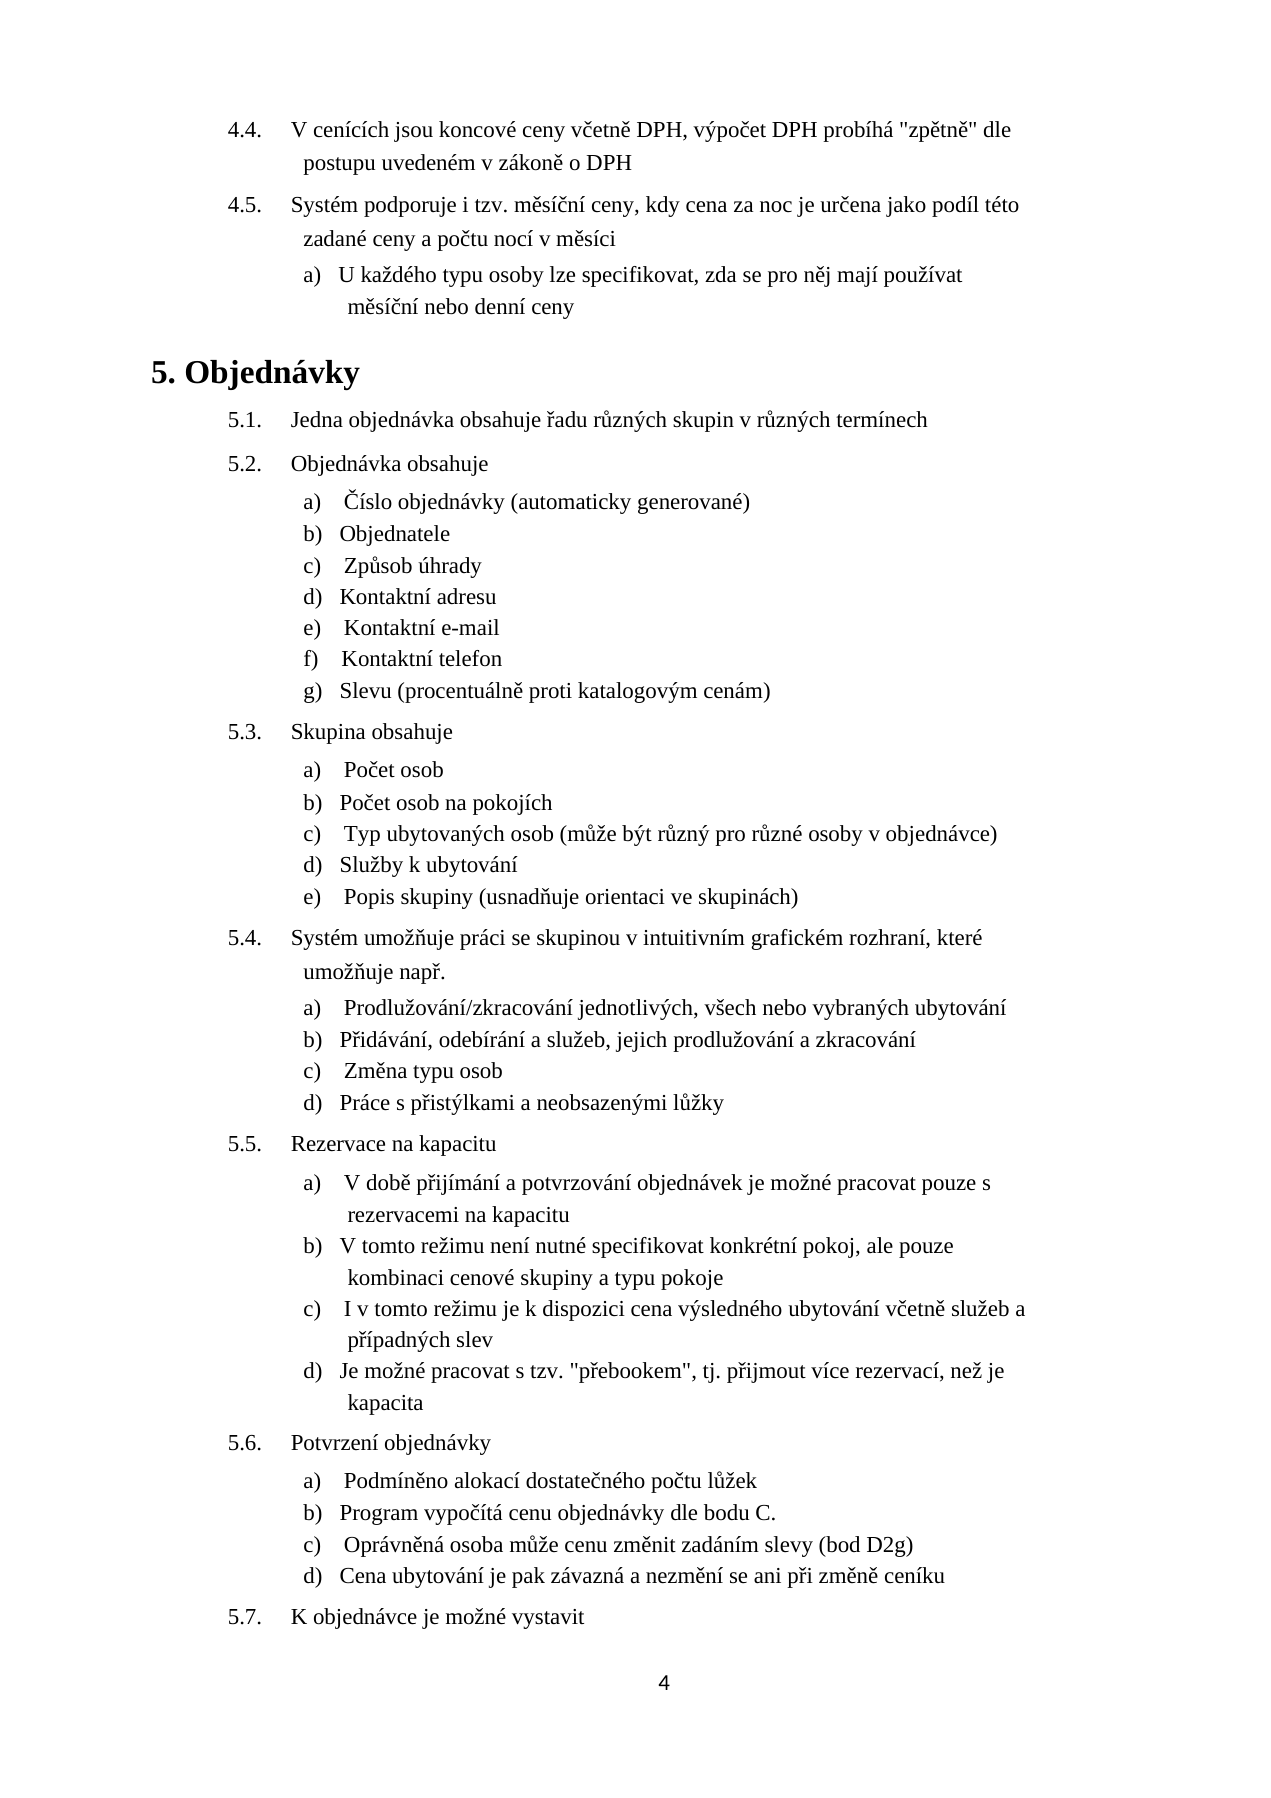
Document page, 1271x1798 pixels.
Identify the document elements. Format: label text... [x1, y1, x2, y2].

text d) Služby k ubytování [303, 848, 1257, 879]
text měsíční nebo denní ceny [347, 289, 1257, 321]
text a) Číslo objednávky (automaticky generované) [303, 480, 1257, 517]
text a) Počet osob [303, 748, 1257, 785]
text postupu uvedeném v zákoně o DPH [303, 146, 1257, 177]
text rezervacemi na kapacitu [347, 1197, 1257, 1229]
text f) Kontaktní telefon [303, 642, 1257, 673]
text kapacita [347, 1385, 1257, 1416]
text případných slev [347, 1322, 1257, 1354]
text 4.5. Systém podporuje i tzv. měsíční ceny, kdy cena za noc je určena jako podíl této [228, 177, 1257, 221]
text c) Oprávněná osoba může cenu změnit zadáním slevy (bod D2g) [303, 1527, 1257, 1558]
text c) I v tomto režimu je k dispozici cena výsledného ubytování včetně služeb a [303, 1291, 1257, 1322]
text b) Počet osob na pokojích [303, 785, 1257, 817]
text e) Popis skupiny (usnadňuje orientaci ve skupinách) [303, 879, 1257, 910]
text 5.6. Potvrzení objednávky [228, 1416, 1257, 1459]
text a) Prodlužování/zkracování jednotlivých, všech nebo vybraných ubytování [303, 986, 1257, 1023]
text b) V tomto režimu není nutné specifikovat konkrétní pokoj, ale pouze [303, 1229, 1257, 1260]
text a) Podmíněno alokací dostatečného počtu lůžek [303, 1459, 1257, 1496]
text 5.5. Rezervace na kapacitu [228, 1116, 1257, 1160]
text 5.2. Objednávka obsahuje [228, 436, 1257, 480]
text b) Program vypočítá cenu objednávky dle bodu C. [303, 1496, 1257, 1527]
text g) Slevu (procentuálně proti katalogovým cenám) [303, 673, 1257, 704]
text d) Kontaktní adresu [303, 579, 1257, 611]
text 4.4. V cenících jsou koncové ceny včetně DPH, výpočet DPH probíhá "zpětně" dle [228, 102, 1257, 146]
text b) Objednatele [303, 517, 1257, 548]
text c) Způsob úhrady [303, 548, 1257, 579]
text e) Kontaktní e-mail [303, 611, 1257, 642]
text zadané ceny a počtu nocí v měsíci [303, 221, 1257, 252]
text c) Změna typu osob [303, 1054, 1257, 1085]
text 5.7. K objednávce je možné vystavit [228, 1589, 1257, 1633]
text b) Přidávání, odebírání a služeb, jejich prodlužování a zkracování [303, 1023, 1257, 1054]
text d) Práce s přistýlkami a neobsazenými lůžky [303, 1085, 1257, 1116]
text c) Typ ubytovaných osob (může být různý pro různé osoby v objednávce) [303, 817, 1257, 848]
text 5. Objednávky [151, 343, 1257, 393]
text a) V době přijímání a potvrzování objednávek je možné pracovat pouze s [303, 1160, 1257, 1197]
text d) Cena ubytování je pak závazná a nezmění se ani při změně ceníku [303, 1558, 1257, 1589]
text umožňuje např. [303, 954, 1257, 986]
text a) U každého typu osoby lze specifikovat, zda se pro něj mají používat [303, 252, 1257, 289]
text 5.3. Skupina obsahuje [228, 704, 1257, 748]
text 5.1. Jedna objednávka obsahuje řadu různých skupin v různých termínech [228, 393, 1257, 436]
text d) Je možné pracovat s tzv. "přebookem", tj. přijmout více rezervací, než je [303, 1354, 1257, 1385]
text kombinaci cenové skupiny a typu pokoje [347, 1260, 1257, 1291]
text 5.4. Systém umožňuje práci se skupinou v intuitivním grafickém rozhraní, které [228, 910, 1257, 954]
